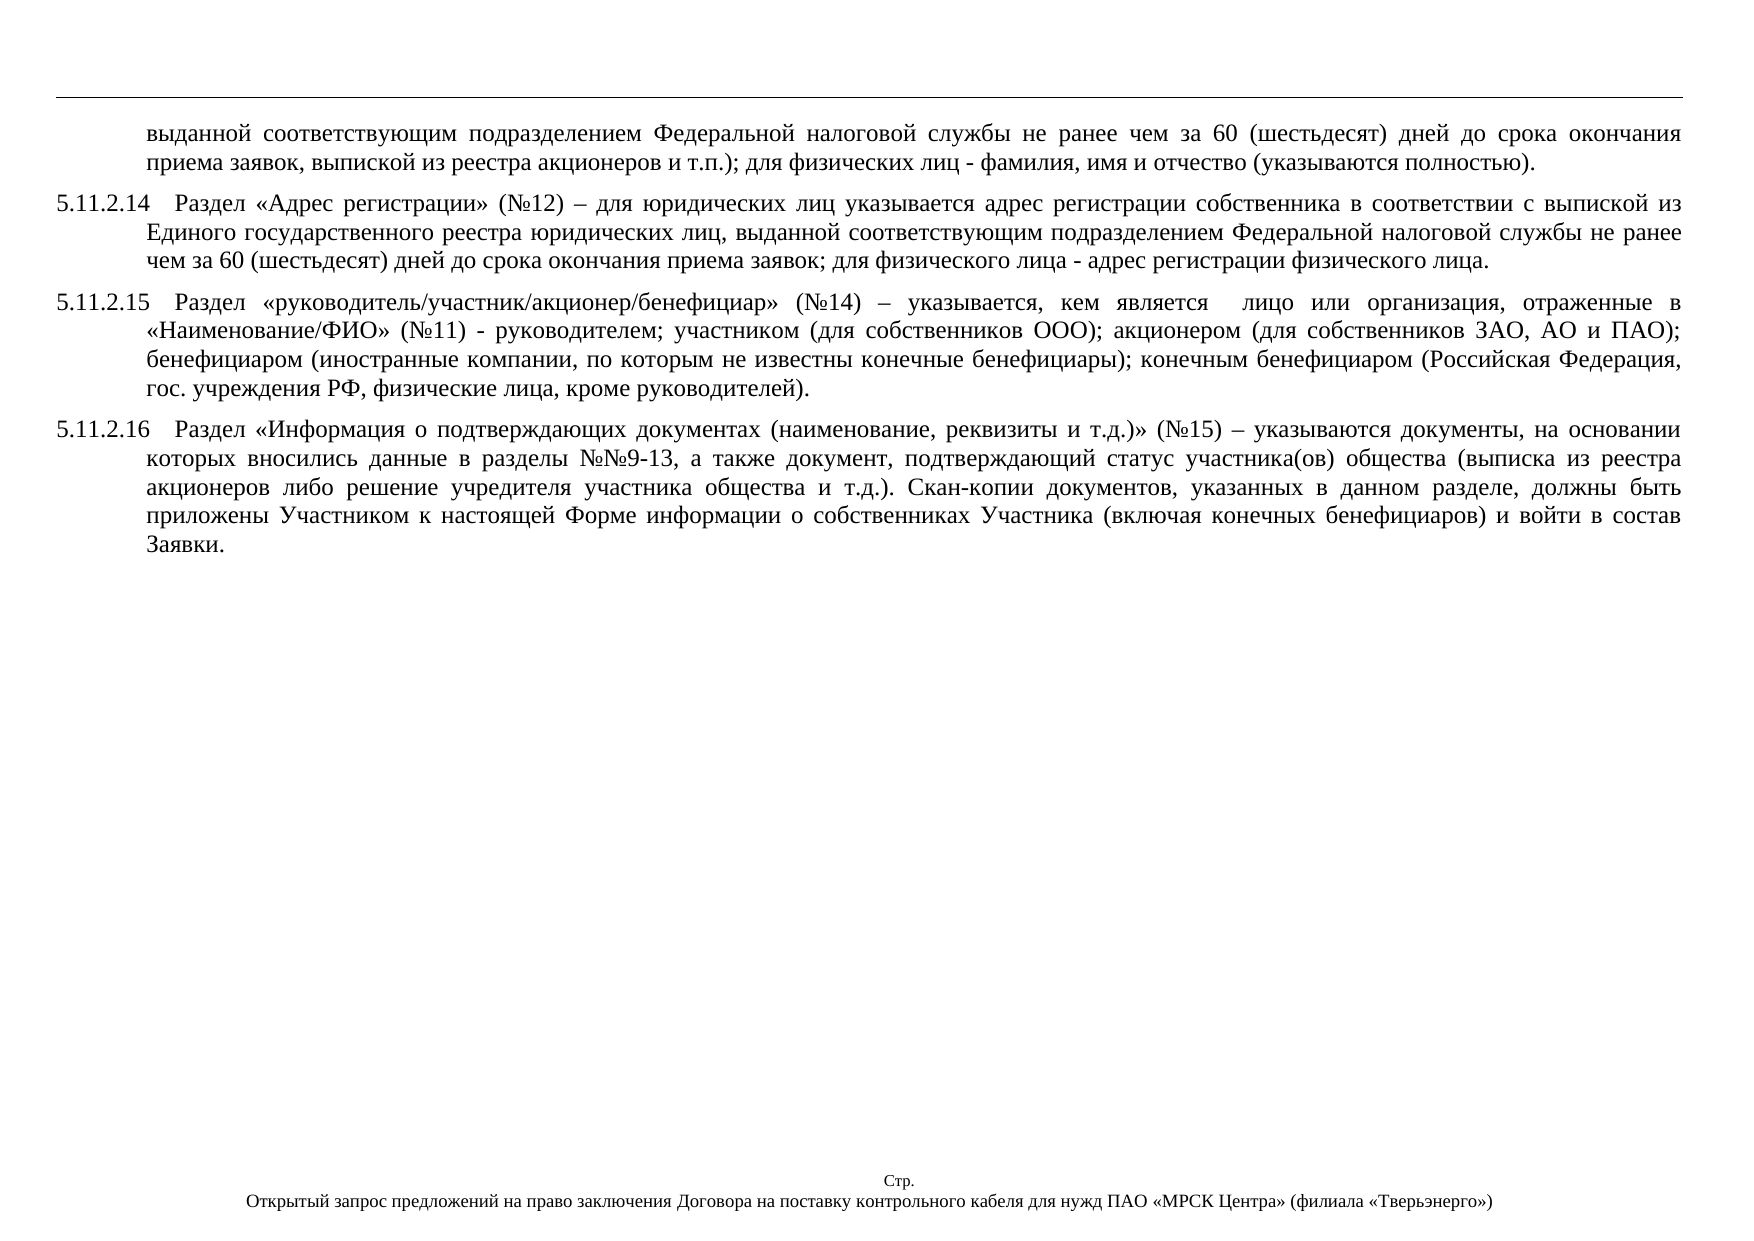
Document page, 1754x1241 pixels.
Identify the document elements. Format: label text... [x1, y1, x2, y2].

list Раздел «Адрес регистрации» (№12) – для юридических лиц указывается адрес регистрации собственника в соответствии с выпиской из Единого государственного реестра юридических лиц, выданной соответствующим подразделением Федеральной налоговой службы не ранее чем за 60 (шестьдесят) дней до срока окончания приема заявок; для физического лица - адрес регистрации физического лица. [56, 188, 1683, 274]
list Раздел «Информация о подтверждающих документах (наименование, реквизиты и т.д.)» (№15) – указываются документы, на основании которых вносились данные в разделы №№9-13, а также документ, подтверждающий статус участника(ов) общества (выписка из реестра акционеров либо решение учредителя участника общества и т.д.). Скан-копии документов, указанных в данном разделе, должны быть приложены Участником к настоящей Форме информации о собственниках Участника (включая конечных бенефициаров) и войти в состав Заявки. [56, 414, 1683, 558]
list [56, 118, 1683, 176]
list Раздел «руководитель/участник/акционер/бенефициар» (№14) – указывается, кем является лицо или организация, отраженные в «Наименование/ФИО» (№11) - руководителем; участником (для собственников ООО); акционером (для собственников ЗАО, АО и ПАО); бенефициаром (иностранные компании, по которым не известны конечные бенефициары); конечным бенефициаром (Российская Федерация, гос. учреждения РФ, физические лица, кроме руководителей). [56, 287, 1683, 402]
